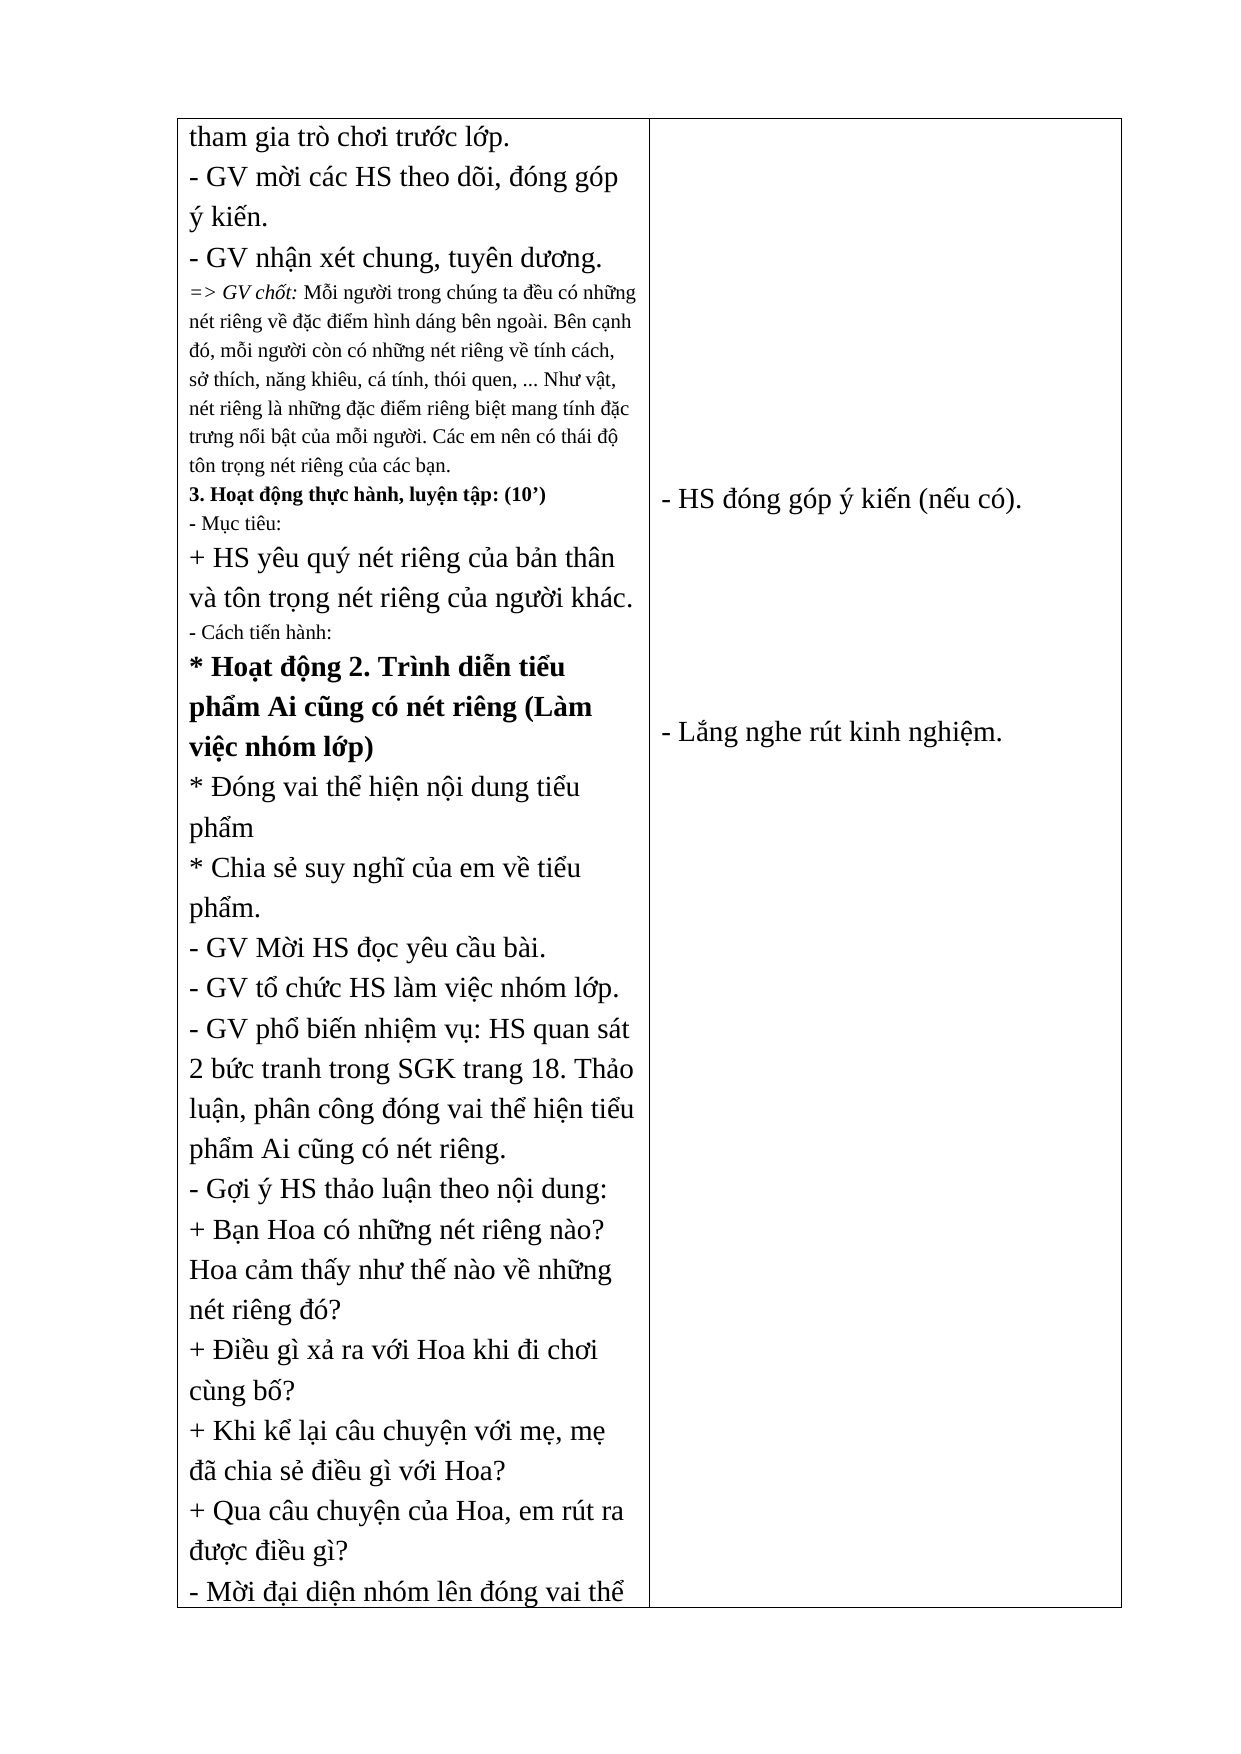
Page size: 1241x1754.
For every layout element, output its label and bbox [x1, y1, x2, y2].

table_cell [650, 119, 1121, 1607]
table_cell [178, 119, 649, 1607]
